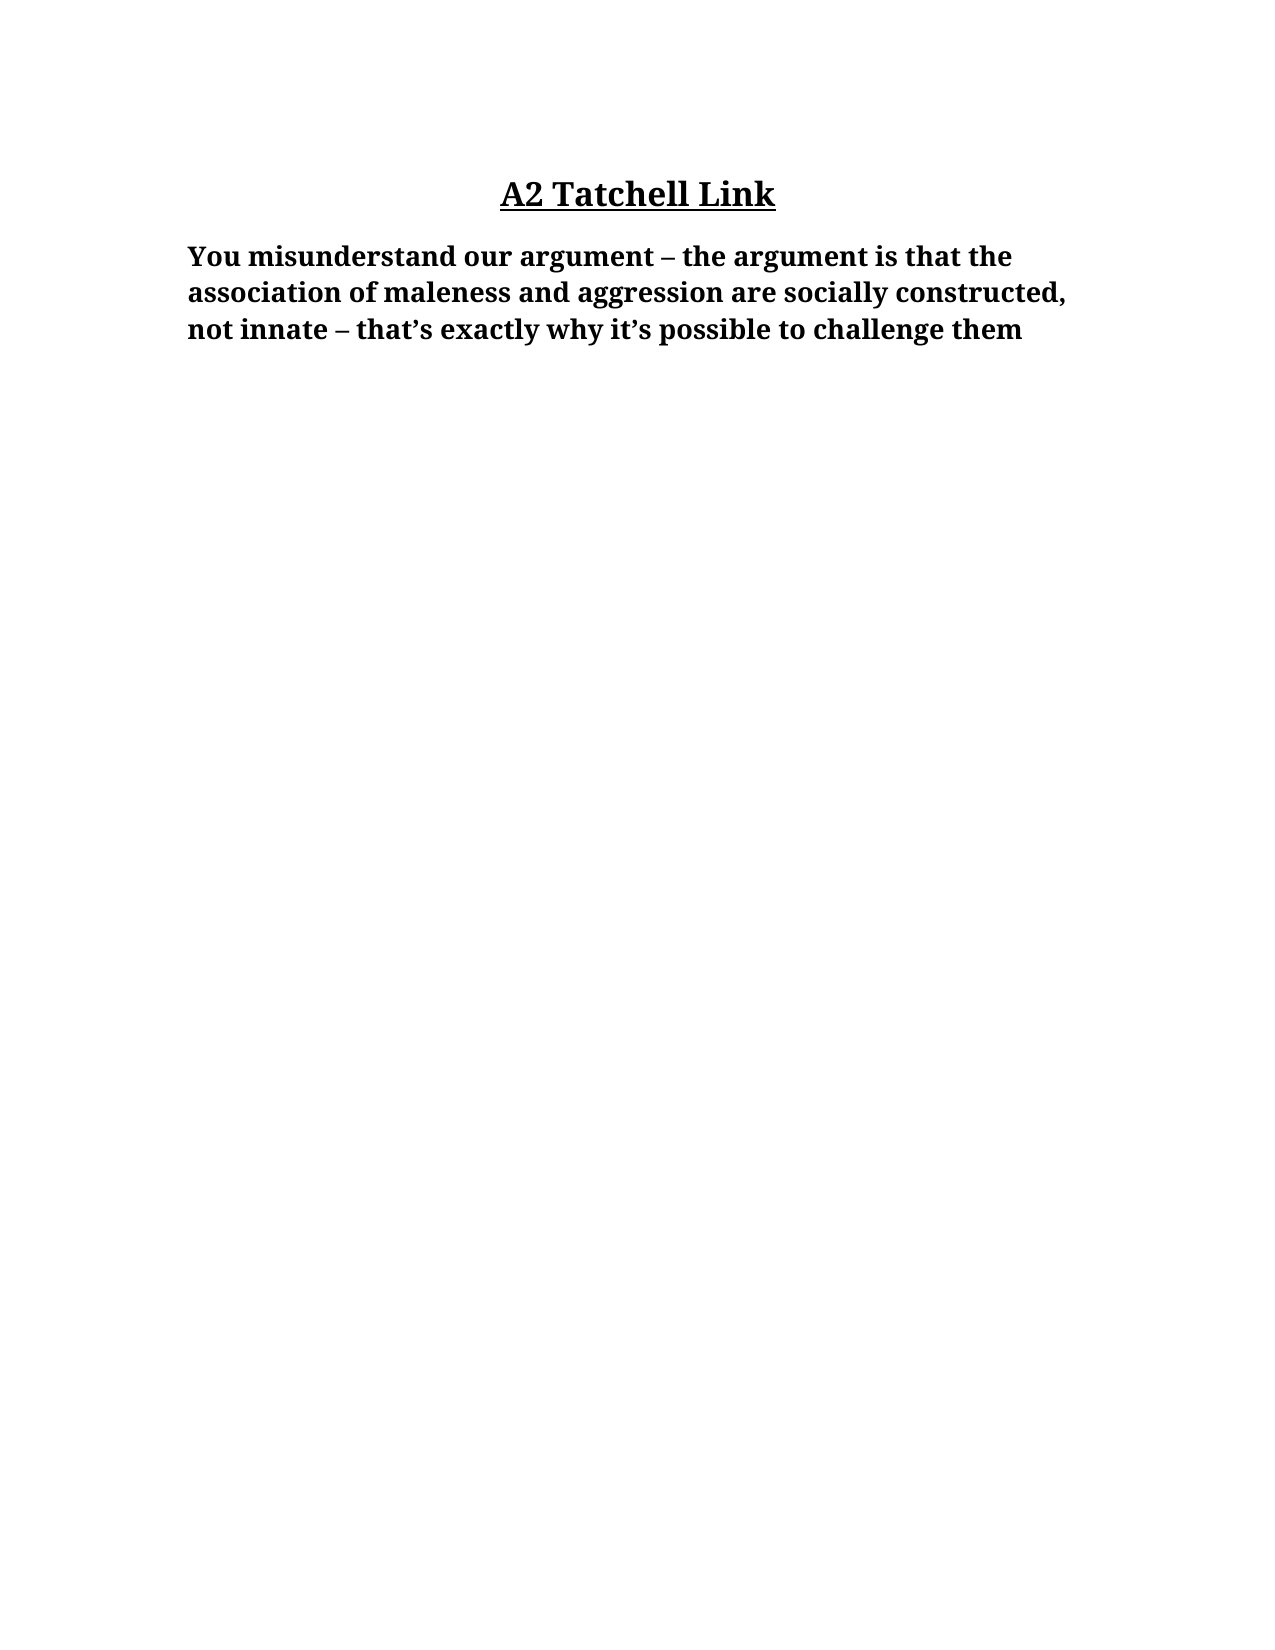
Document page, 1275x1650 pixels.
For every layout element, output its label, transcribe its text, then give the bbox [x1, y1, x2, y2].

subtitle A2 Tatchell Link [187, 171, 1087, 216]
subtitle You misunderstand our argument – the argument is that the association of maleness and aggression are socially constructed, not innate – that’s exactly why it’s possible to challenge them [187, 237, 1087, 348]
